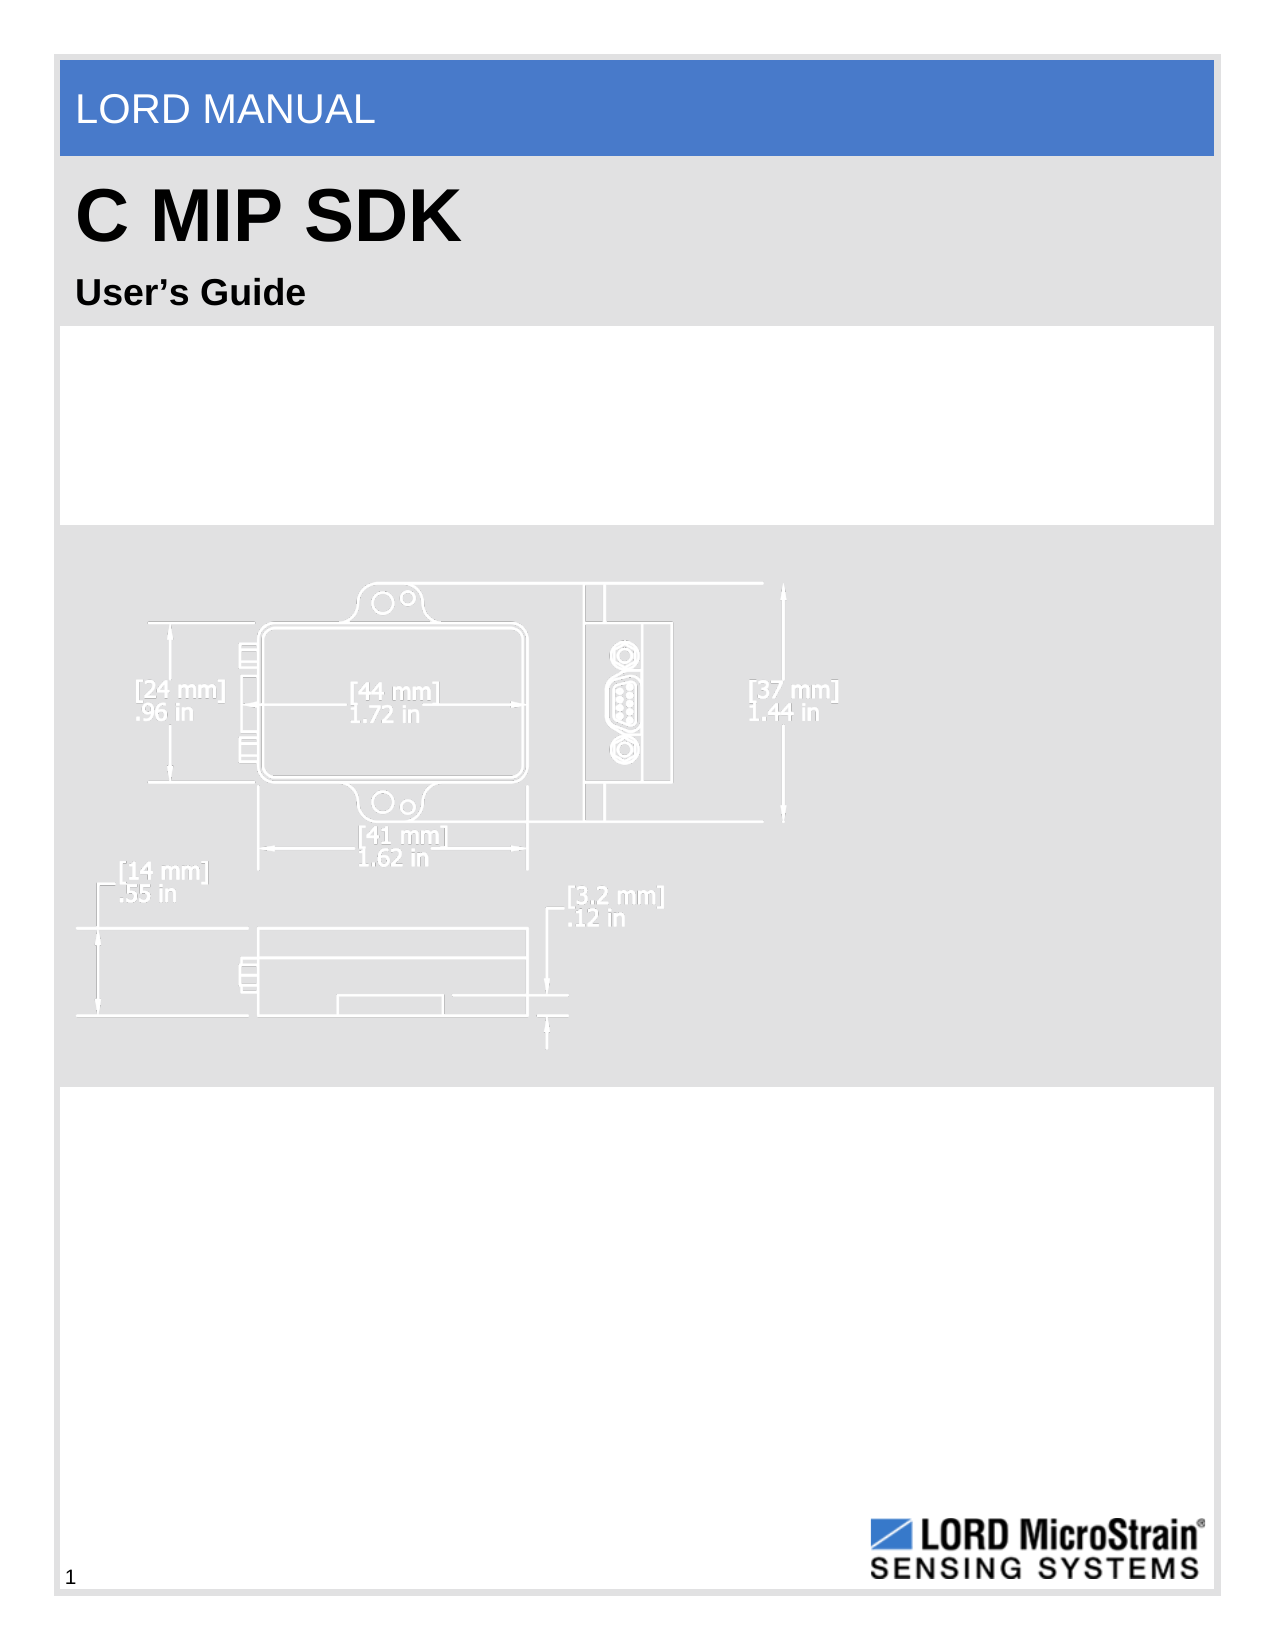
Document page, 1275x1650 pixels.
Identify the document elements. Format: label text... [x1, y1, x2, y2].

picture [75, 581, 867, 1050]
text LORD MANUAL [75, 84, 1162, 132]
picture [870, 1518, 1205, 1579]
text C MIP SDK [75, 171, 1162, 258]
text User’s Guide [75, 271, 1162, 314]
